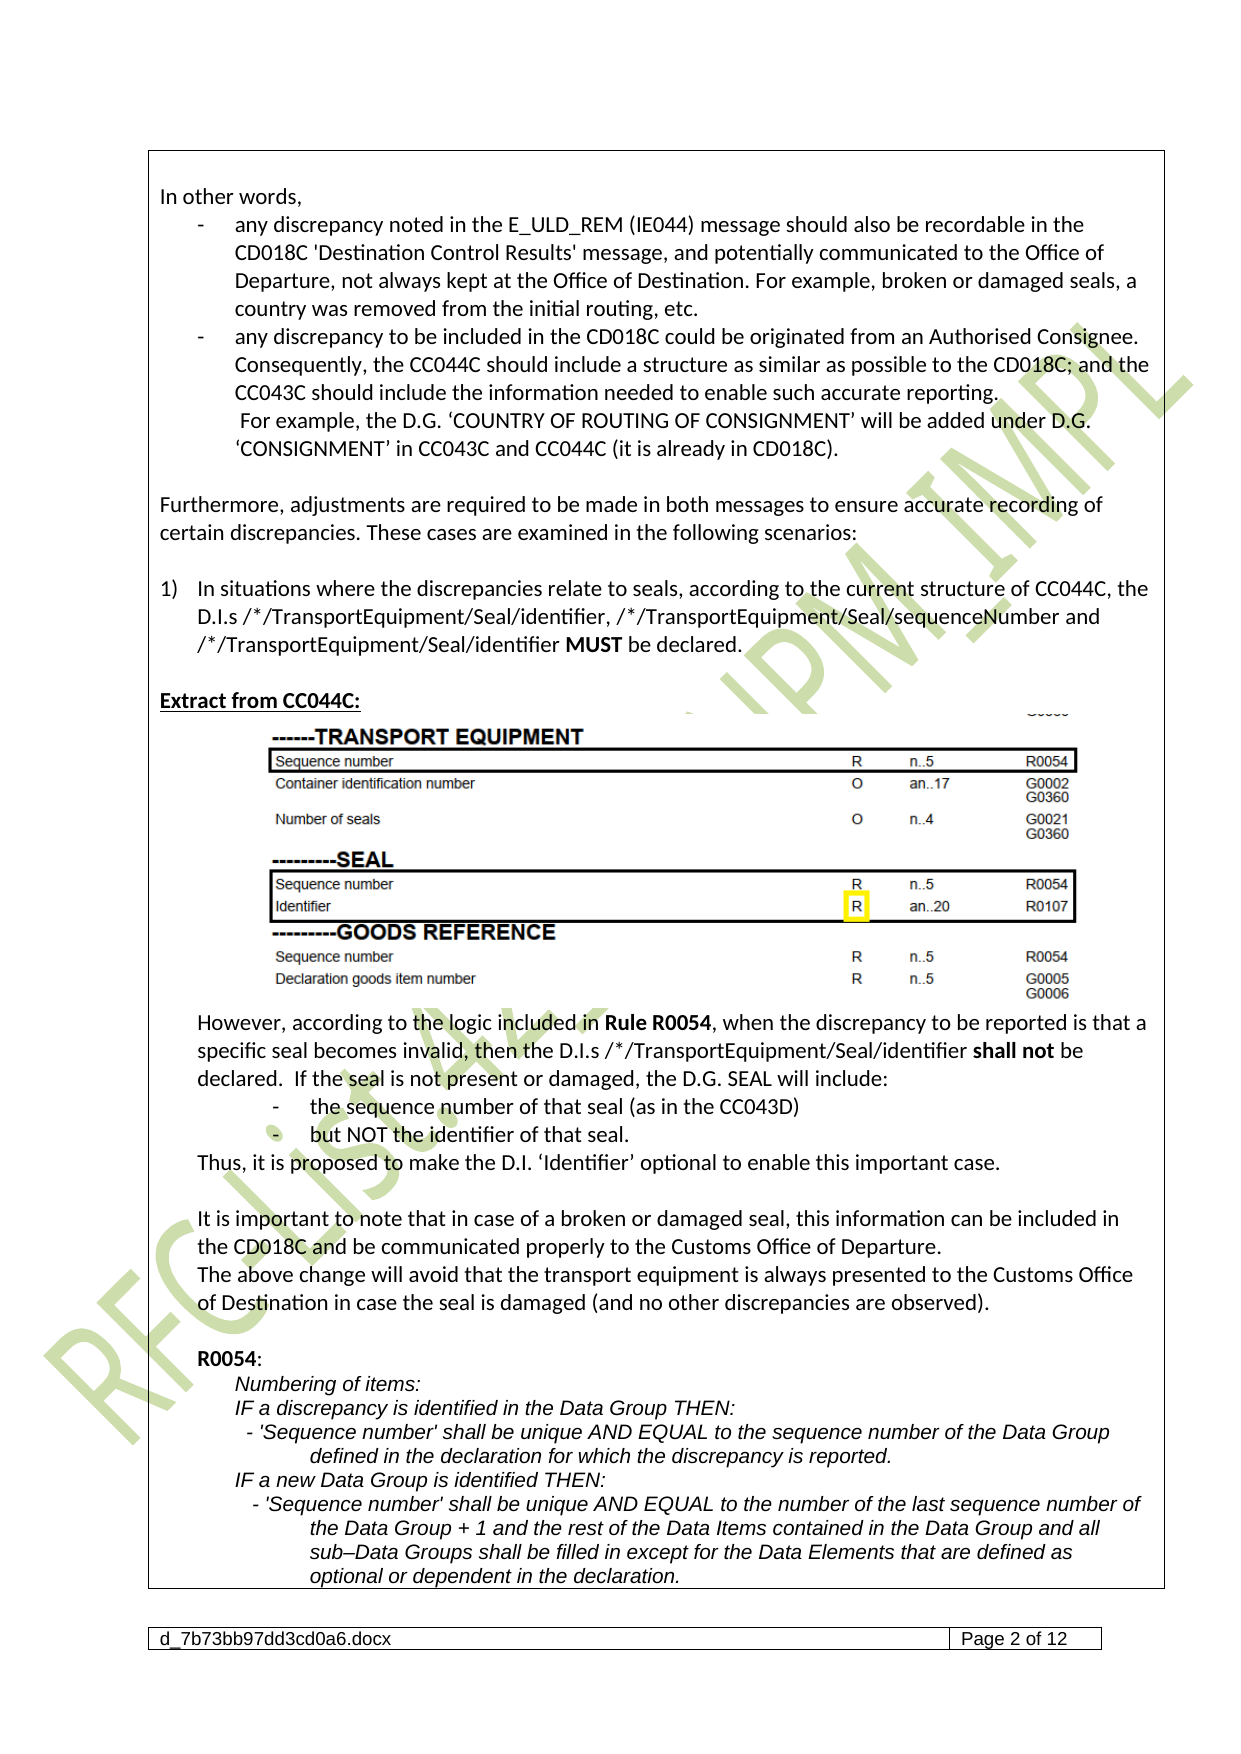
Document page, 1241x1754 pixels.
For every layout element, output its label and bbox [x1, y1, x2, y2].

table_header [149, 151, 1164, 1588]
picture [257, 714, 1094, 1008]
